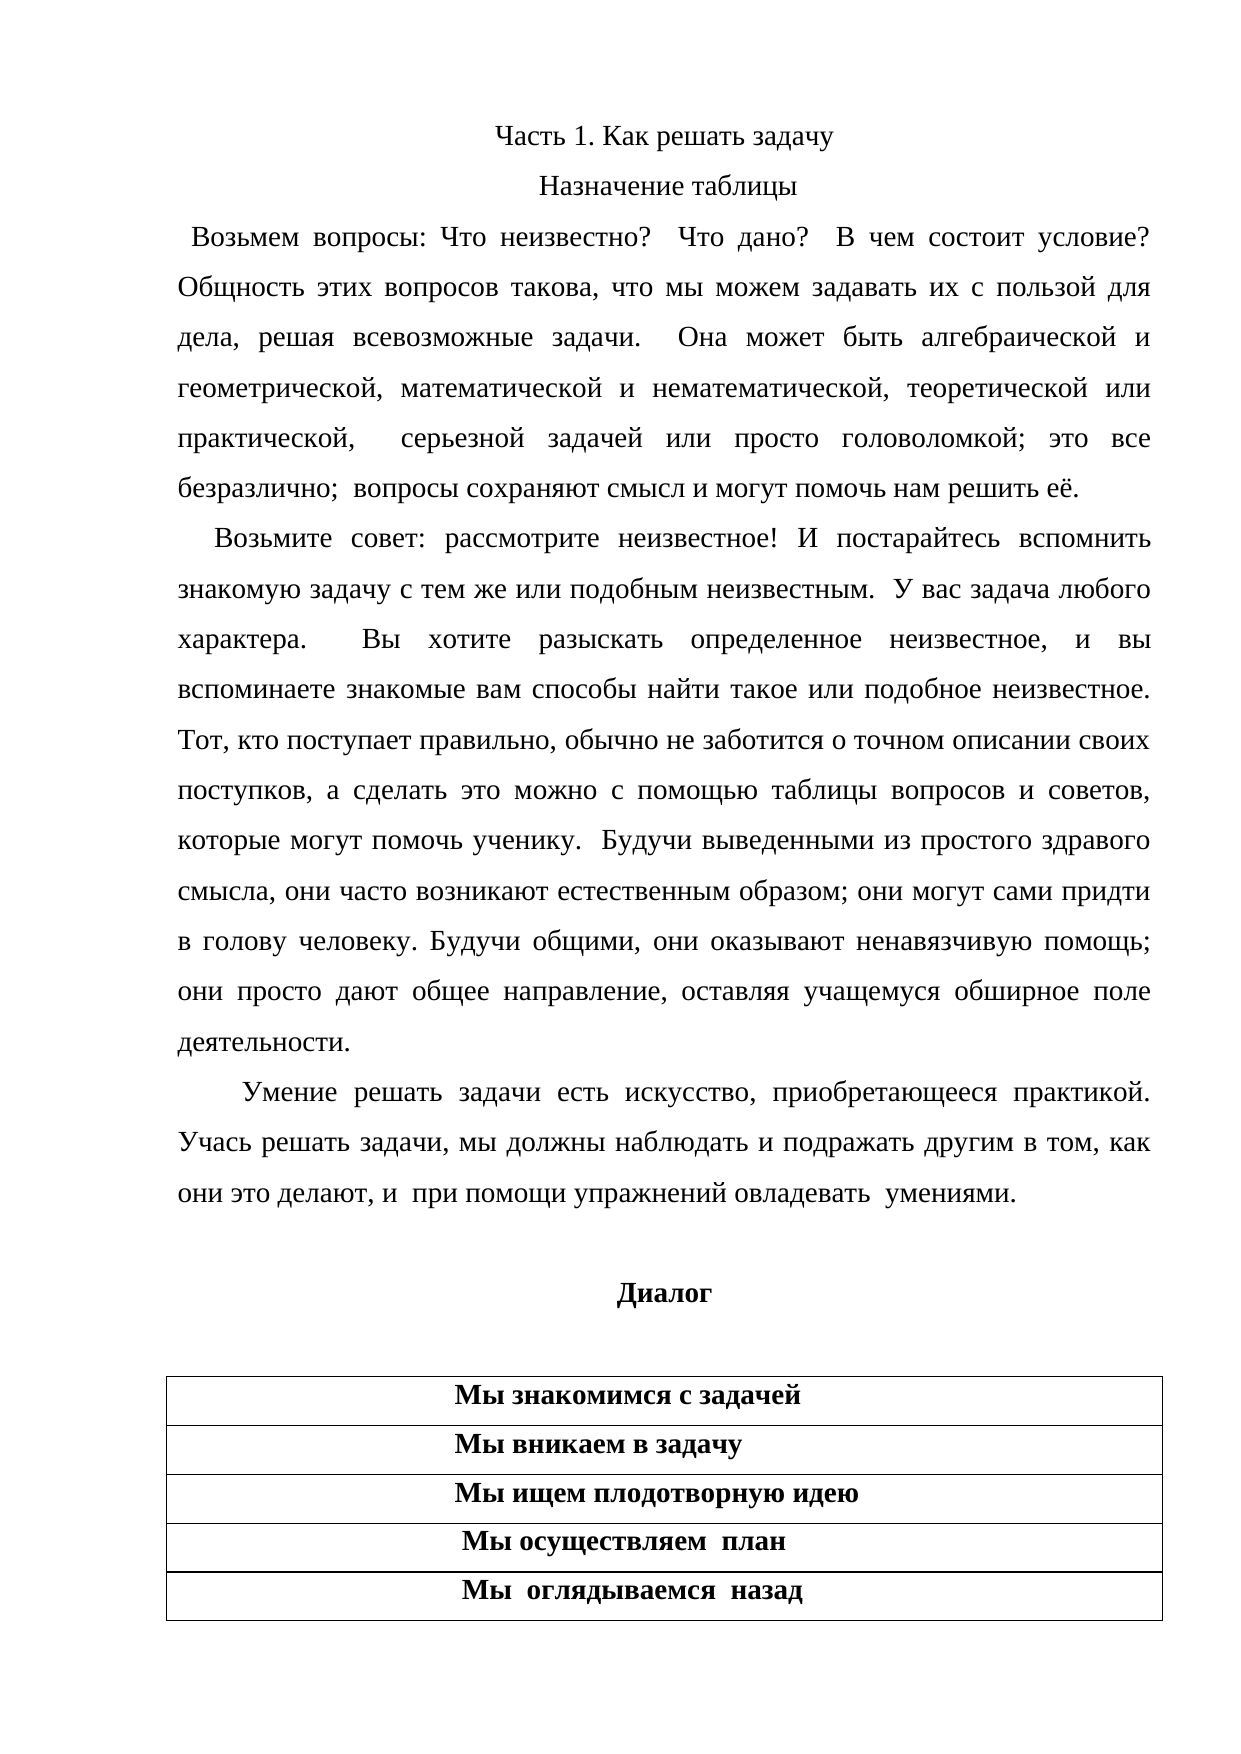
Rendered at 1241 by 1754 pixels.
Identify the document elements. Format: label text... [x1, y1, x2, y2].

table_cell Мы оглядываемся назад [167, 1573, 1162, 1620]
table_cell Мы вникаем в задачу [167, 1426, 1162, 1474]
text Возьмите совет: рассмотрите неизвестное! И постарайтесь вспомнить знакомую задачу с тем же или подобным неизвестным. У вас задача любого характера. Вы хотите разыскать определенное неизвестное, и вы вспоминаете знакомые вам способы найти такое или подобное неизвестное. Тот, кто поступает правильно, обычно не заботится о точном описании своих поступков, а сделать это можно с помощью таблицы вопросов и советов, которые могут помочь ученику. Будучи выведенными из простого здравого смысла, они часто возникают естественным образом; они могут сами придти в голову человеку. Будучи общими, они оказывают ненавязчивую помощь; они просто дают общее направление, оставляя учащемуся обширное поле деятельности. [177, 521, 1152, 1057]
text Возьмем вопросы: Что неизвестно? Что дано? В чем состоит условие? Общность этих вопросов такова, что мы можем задавать их с пользой для дела, решая всевозможные задачи. Она может быть алгебраической и геометрической, математической и нематематической, теоретической или практической, серьезной задачей или просто головоломкой; это все безразлично; вопросы сохраняют смысл и могут помочь нам решить её. [177, 219, 1152, 504]
table_cell Мы осуществляем план [167, 1524, 1162, 1571]
text Умение решать задачи есть искусство, приобретающееся практикой. Учась решать задачи, мы должны наблюдать и подражать другим в том, как они это делают, и при помощи упражнений овладевать умениями. [177, 1074, 1152, 1208]
text Диалог [177, 1275, 1152, 1309]
text Часть 1. Как решать задачу [177, 118, 1152, 152]
table_header Мы знакомимся с задачей [167, 1377, 1162, 1425]
table_cell Мы ищем плодотворную идею [167, 1475, 1162, 1522]
text Назначение таблицы [177, 168, 1152, 202]
